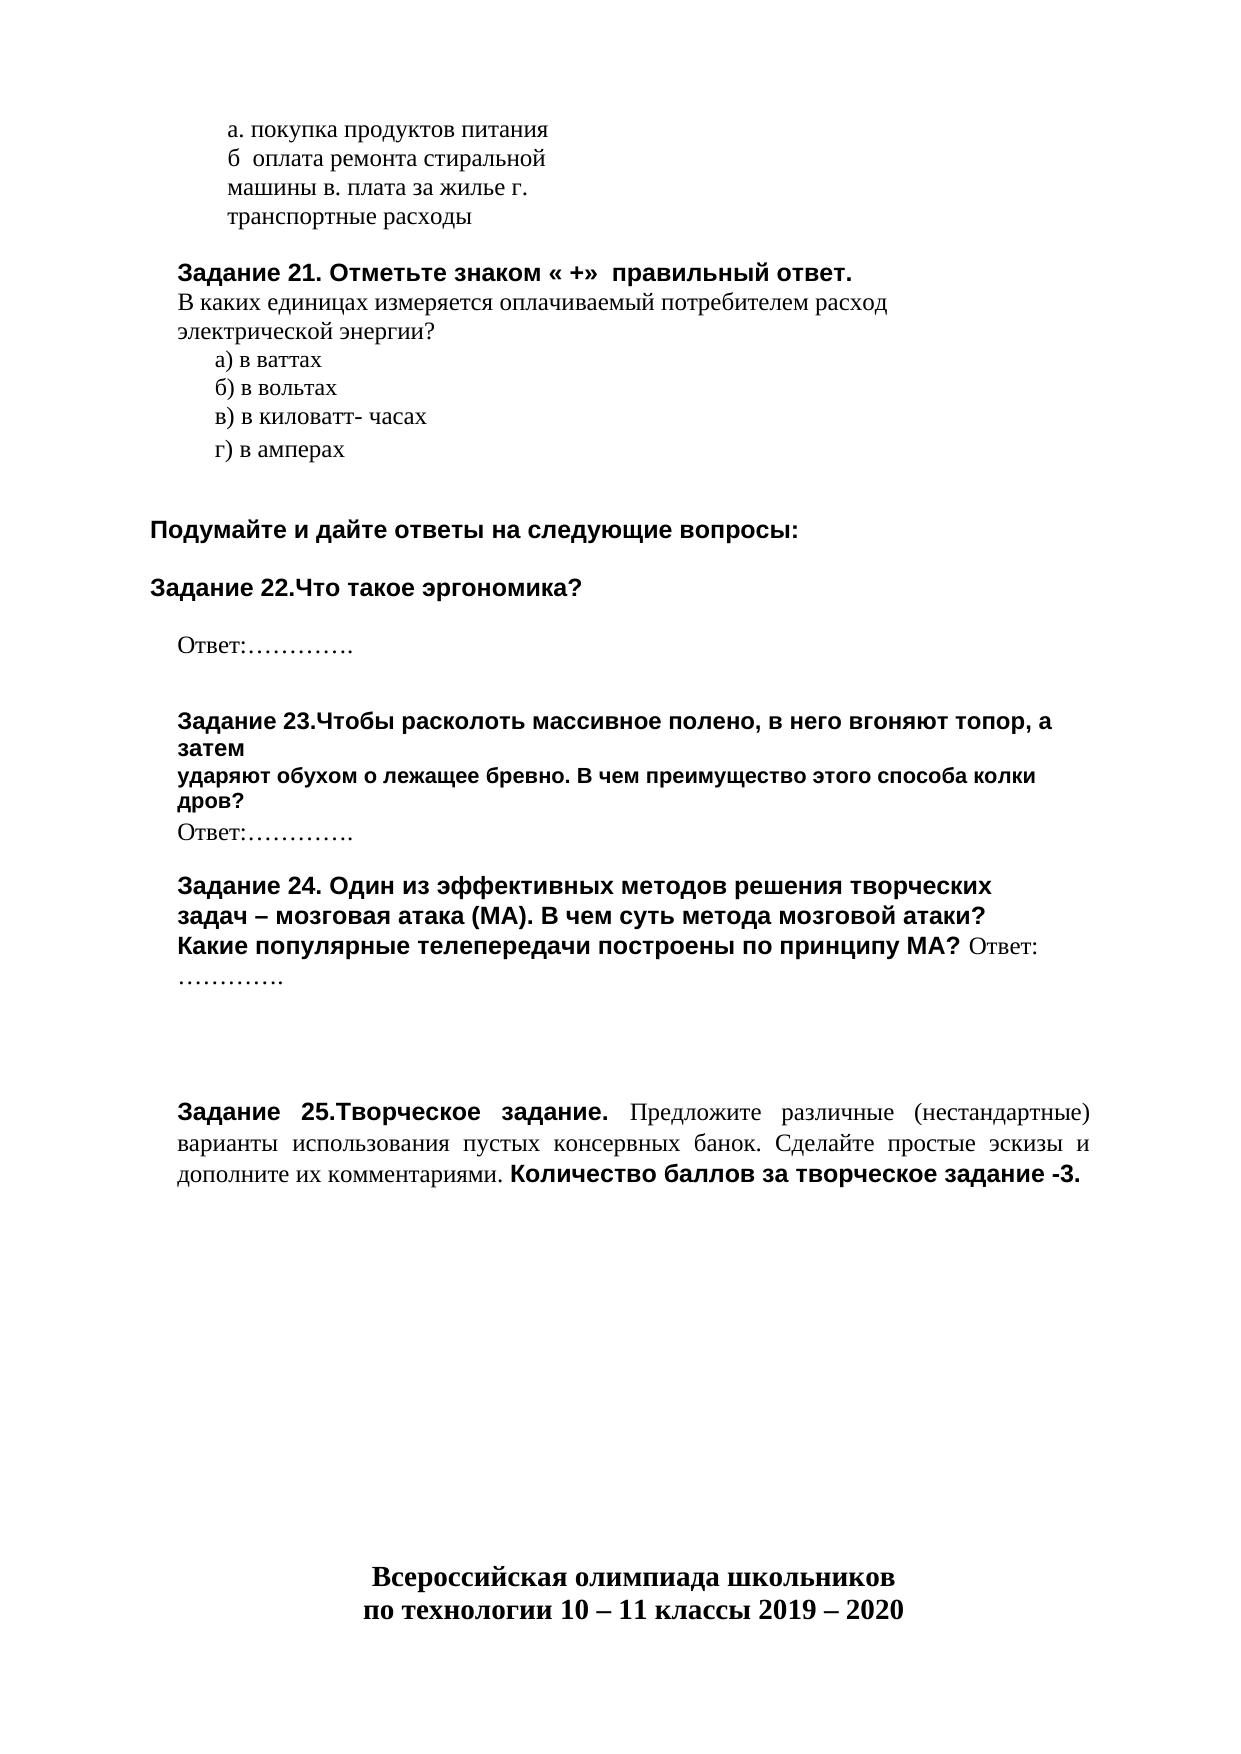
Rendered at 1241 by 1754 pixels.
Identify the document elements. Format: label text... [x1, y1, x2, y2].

text в) в киловатт- часах [214, 401, 1081, 430]
text Задание 22.Что такое эргономика? [150, 573, 1090, 602]
text Подумайте и дайте ответы на следующие вопросы: [150, 516, 1090, 544]
text Ответ:…………. [177, 630, 1090, 659]
text Ответ:…………. [177, 817, 1090, 846]
text по технологии 10 – 11 классы 2019 – 2020 [150, 1592, 1117, 1626]
text Задание 25.Творческое задание. Предложите различные (нестандартные) варианты использования пустых консервных банок. Сделайте простые эскизы и дополните их комментариями. Количество баллов за творческое задание -3. [177, 1097, 1090, 1188]
text ударяют обухом о лежащее бревно. В чем преимущество этого способа колки дров? [177, 763, 1090, 814]
text Задание 21. Отметьте знаком « +» правильный ответ. [177, 258, 1090, 287]
list оплата ремонта стиральной машины в. плата за жилье г. транспортные расходы [227, 143, 642, 229]
text а) в ваттах б) в вольтах [214, 344, 342, 401]
text Всероссийская олимпиада школьников [150, 1559, 1117, 1592]
text г) в амперах [214, 434, 1081, 463]
text Задание 24. Один из эффективных методов решения творческих задач – мозговая атака (МА). В чем суть метода мозговой атаки? Какие популярные телепередачи построены по принципу МА? Ответ:…………. [177, 871, 1061, 990]
text Задание 23.Чтобы расколоть массивное полено, в него вгоняют топор, а затем [177, 707, 1090, 762]
text а. покупка продуктов питания [227, 114, 1090, 143]
list каких единицах измеряется оплачиваемый потребителем расход электрической энергии? [177, 287, 1050, 344]
